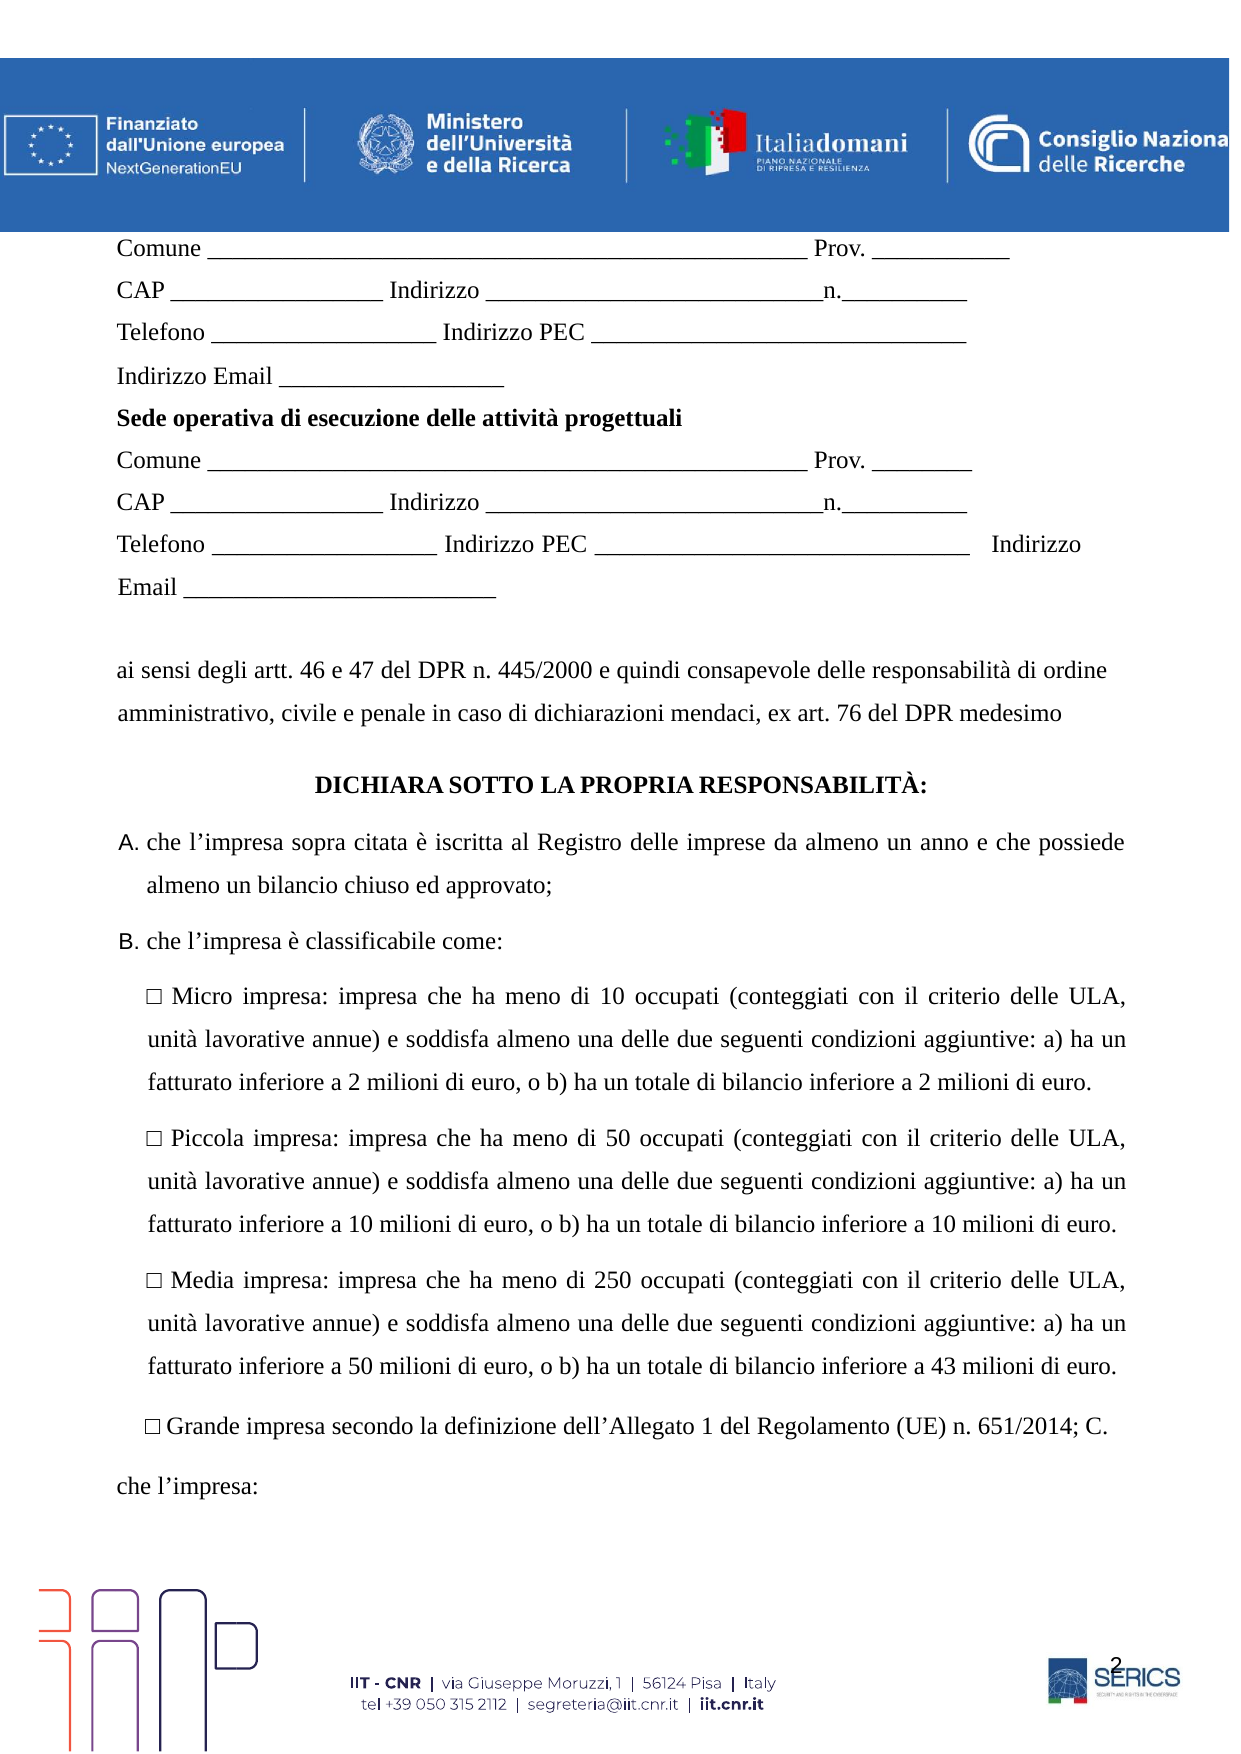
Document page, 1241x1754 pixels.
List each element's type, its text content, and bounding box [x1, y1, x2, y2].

picture [1045, 1652, 1183, 1709]
text □ Piccola impresa: impresa che ha meno di 50 occupati (conteggiati con il criterio delle ULA, unità lavorative annue) e soddisfa almeno una delle due seguenti condizioni aggiuntive: a) ha un fatturato inferiore a 10 milioni di euro, o b) ha un totale di bilancio inferiore a 10 milioni di euro. [146, 1123, 1127, 1238]
text Comune ________________________________________________ Prov. ________ [116, 445, 1128, 474]
text □ Grande impresa secondo la definizione dell’Allegato 1 del Regolamento (UE) n. 651/2014; C. che l’impresa: [116, 1411, 1109, 1499]
text Telefono __________________ Indirizzo PEC ______________________________ [116, 317, 1127, 346]
text CAP _________________ Indirizzo ___________________________n.__________ [116, 276, 1128, 304]
list che l’impresa è classificabile come: [118, 926, 1127, 955]
list che l’impresa sopra citata è iscritta al Registro delle imprese da almeno un anno e che possiede almeno un bilancio chiuso ed approvato; [118, 827, 1127, 899]
text Telefono __________________ Indirizzo PEC ______________________________ Indirizzo Email _________________________ [116, 529, 1081, 601]
text □ Media impresa: impresa che ha meno di 250 occupati (conteggiati con il criterio delle ULA, unità lavorative annue) e soddisfa almeno una delle due seguenti condizioni aggiuntive: a) ha un fatturato inferiore a 50 milioni di euro, o b) ha un totale di bilancio inferiore a 43 milioni di euro. [146, 1265, 1127, 1380]
text Sede operativa di esecuzione delle attività progettuali [116, 403, 1112, 432]
text CAP _________________ Indirizzo ___________________________n.__________ [116, 487, 1128, 516]
text Indirizzo Email __________________ [116, 361, 1127, 390]
text DICHIARA SOTTO LA PROPRIA RESPONSABILITÀ: [118, 770, 1124, 799]
text Comune ________________________________________________ Prov. ___________ [116, 233, 1128, 262]
text ai sensi degli artt. 46 e 47 del DPR n. 445/2000 e quindi consapevole delle responsabilità di ordine amministrativo, civile e penale in caso di dichiarazioni mendaci, ex art. 76 del DPR medesimo [116, 655, 1109, 727]
text □ Micro impresa: impresa che ha meno di 10 occupati (conteggiati con il criterio delle ULA, unità lavorative annue) e soddisfa almeno una delle due seguenti condizioni aggiuntive: a) ha un fatturato inferiore a 2 milioni di euro, o b) ha un totale di bilancio inferiore a 2 milioni di euro. [146, 981, 1127, 1096]
picture [0, 57, 1230, 232]
